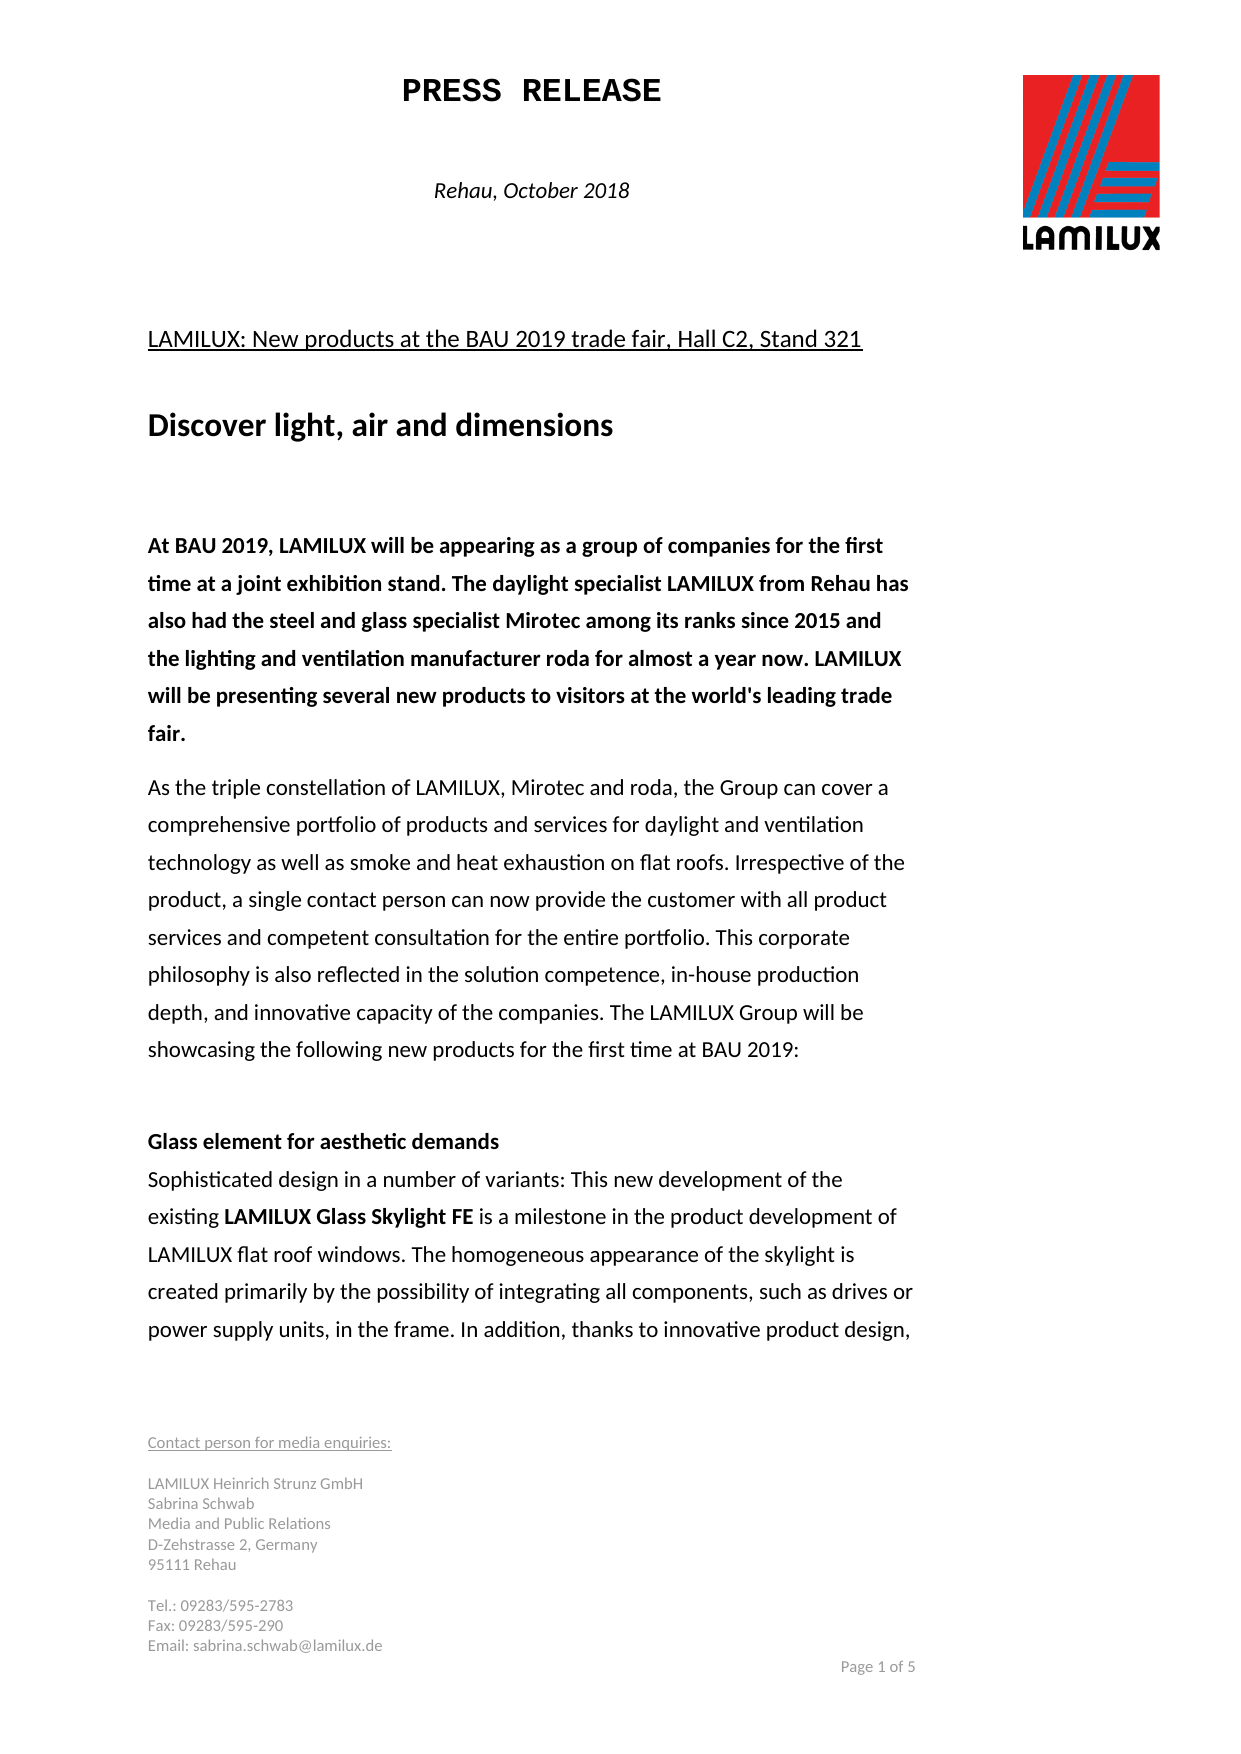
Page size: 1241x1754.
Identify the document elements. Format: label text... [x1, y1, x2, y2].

text As the triple constellation of LAMILUX, Mirotec and roda, the Group can cover a comprehensive portfolio of products and services for daylight and ventilation technology as well as smoke and heat exhaustion on flat roofs. Irrespective of the product, a single contact person can now provide the customer with all product services and competent consultation for the entire portfolio. This corporate philosophy is also reflected in the solution competence, in-house production depth, and innovative capacity of the companies. The LAMILUX Group will be showcasing the following new products for the first time at BAU 2019: [148, 765, 915, 1103]
picture [1022, 75, 1160, 251]
text At BAU 2019, LAMILUX will be appearing as a group of companies for the first time at a joint exhibition stand. The daylight specialist LAMILUX from Rehau has also had the steel and glass specialist Mirotec among its ranks since 2015 and the lighting and ventilation manufacturer roda for almost a year now. LAMILUX will be presenting several new products to visitors at the world's leading trade fair. [148, 524, 915, 749]
text Discover light, air and dimensions [148, 404, 915, 445]
picture [1022, 75, 1072, 211]
text LAMILUX: New products at the BAU 2019 trade fair, Hall C2, Stand 321 [148, 323, 915, 354]
